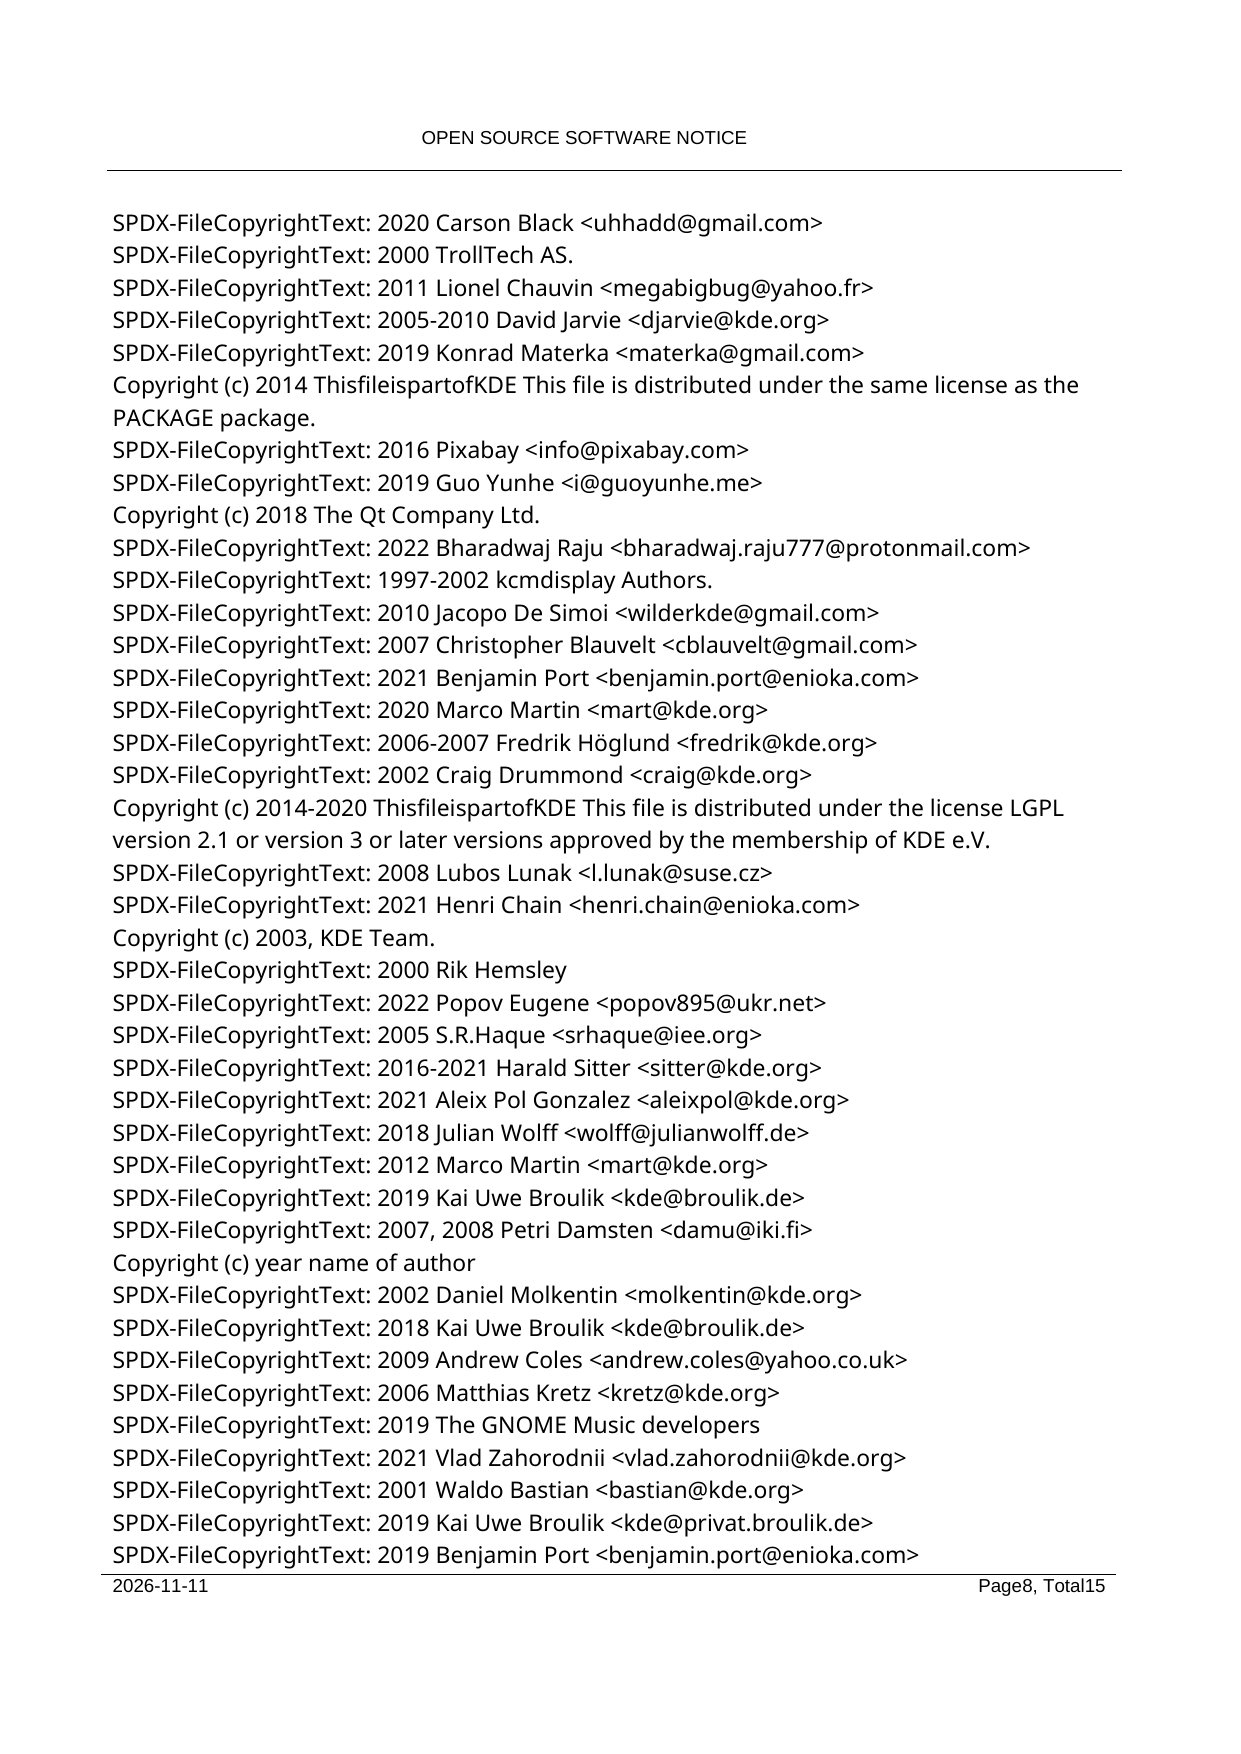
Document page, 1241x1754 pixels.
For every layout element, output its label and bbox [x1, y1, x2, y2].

text [112, 206, 1128, 1571]
